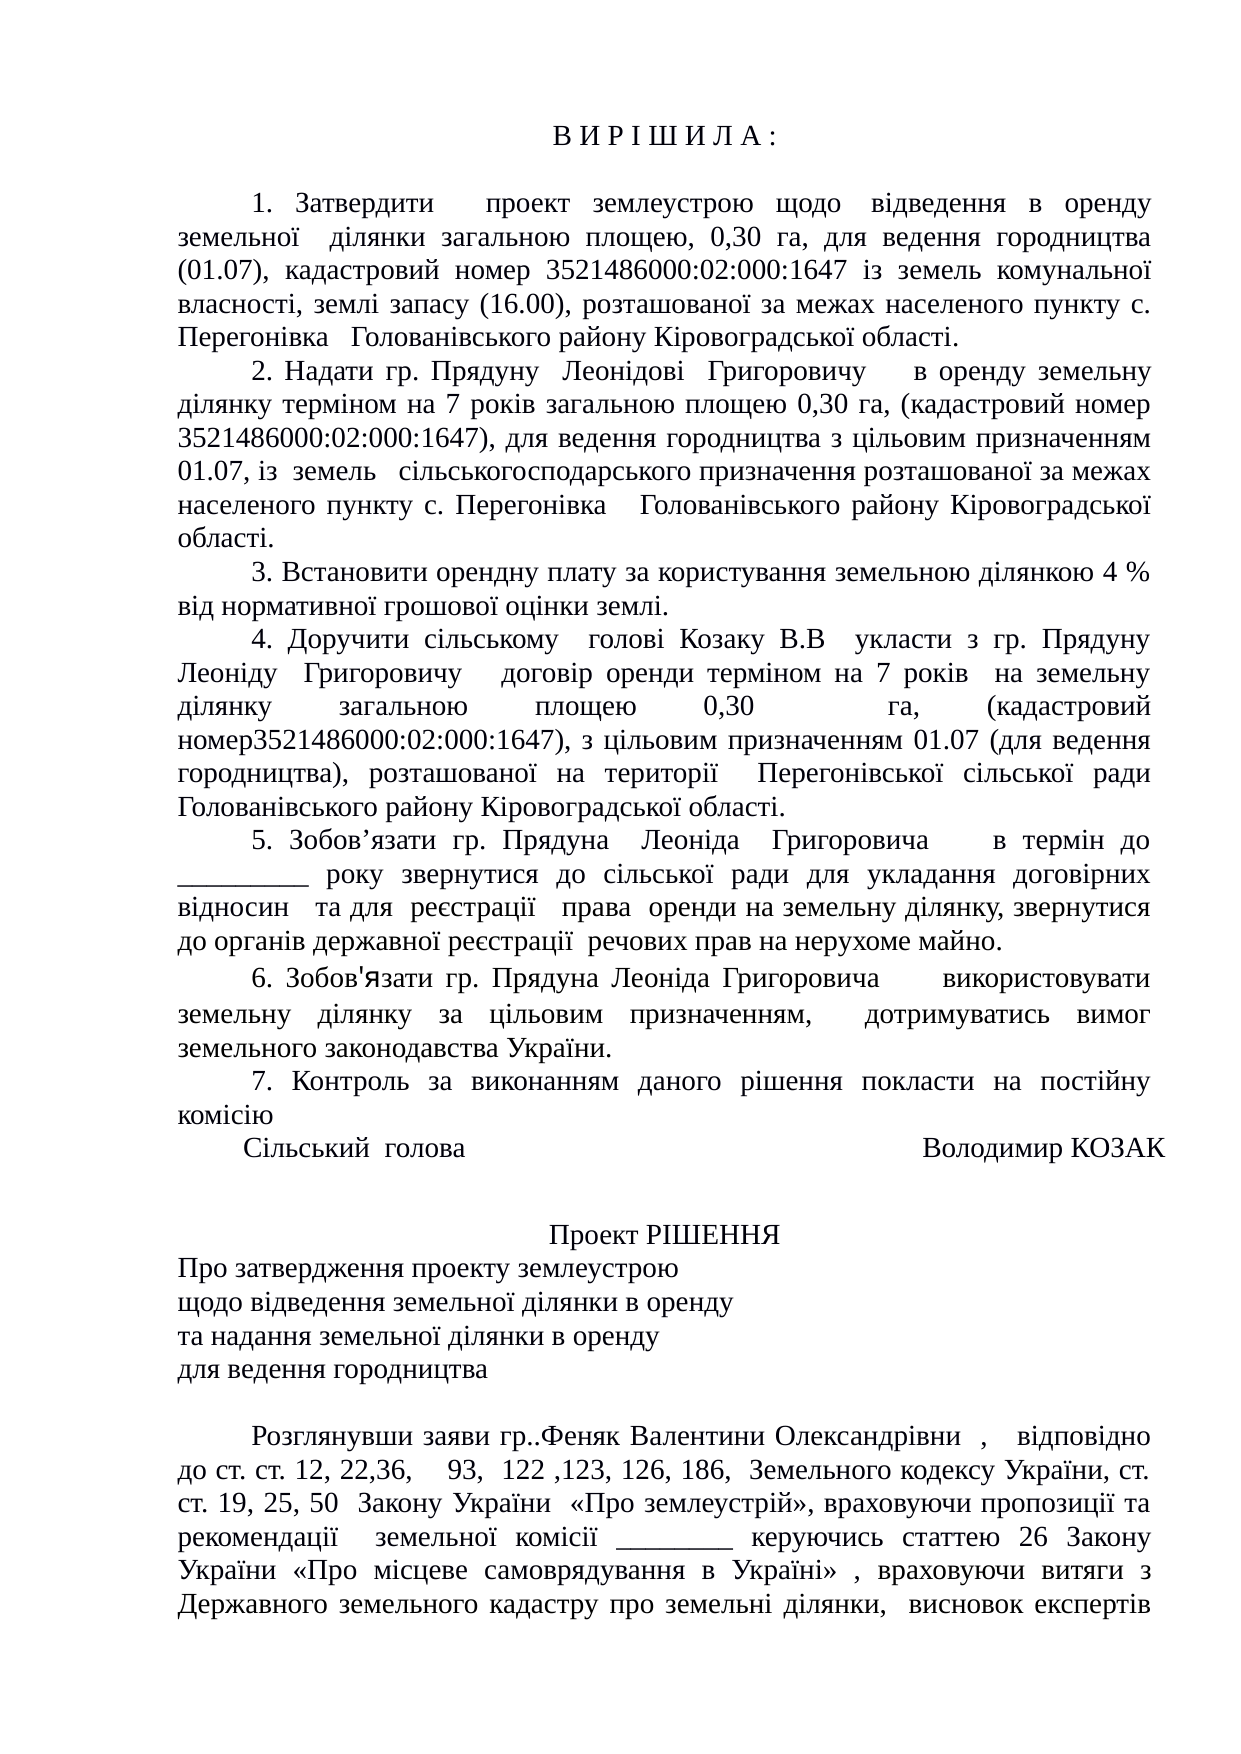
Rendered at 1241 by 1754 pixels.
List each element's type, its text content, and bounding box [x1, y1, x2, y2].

text Проект РІШЕННЯ [177, 1217, 1152, 1251]
text В И Р І Ш И Л А : [177, 118, 1152, 152]
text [177, 1418, 1152, 1619]
text 4. Доручити сільському голові Козаку В.В укласти з гр. Прядуну Леоніду Григоровичу договір оренди терміном на 7 років на земельну ділянку загальною площею 0,30 га, (кадастровий номер3521486000:02:000:1647), з цільовим призначенням 01.07 (для ведення городництва), розташованої на території Перегонівської сільської ради Голованівського району Кіровоградської області. [177, 621, 1152, 822]
text щодо відведення земельної ділянки в оренду [177, 1284, 1152, 1318]
text 6. Зобов'язати гр. Прядуна Леоніда Григоровича використовувати земельну ділянку за цільовим призначенням, дотримуватись вимог земельного законодавства України. [177, 957, 1152, 1063]
text для ведення городництва [177, 1351, 1152, 1385]
text 7. Контроль за виконанням даного рішення покласти на постійну комісію [177, 1063, 1152, 1131]
text Сільський голова Володимир КОЗАК [177, 1131, 1228, 1164]
text Про затвердження проекту землеустрою [177, 1251, 1152, 1284]
text 3. Встановити орендну плату за користування земельною ділянкою 4 % від нормативної грошової оцінки землі. [177, 554, 1152, 621]
text та надання земельної ділянки в оренду [177, 1318, 1152, 1351]
text 2. Надати гр. Прядуну Леонідові Григоровичу в оренду земельну ділянку терміном на 7 років загальною площею 0,30 га, (кадастровий номер 3521486000:02:000:1647), для ведення городництва з цільовим призначенням 01.07, із земель сільськогосподарського призначення розташованої за межах населеного пункту с. Перегонівка Голованівського району Кіровоградської області. [177, 353, 1152, 554]
text 5. Зобов’язати гр. Прядуна Леоніда Григоровича в термін до _________ року звернутися до сільської ради для укладання договірних відносин та для реєстрації права оренди на земельну ділянку, звернутися до органів державної реєстрації речових прав на нерухоме майно. [177, 822, 1152, 957]
text 1. Затвердити проект землеустрою щодо відведення в оренду земельної ділянки загальною площею, 0,30 га, для ведення городництва (01.07), кадастровий номер 3521486000:02:000:1647 із земель комунальної власності, землі запасу (16.00), розташованої за межах населеного пункту с. Перегонівка Голованівського району Кіровоградської області. [177, 185, 1152, 353]
